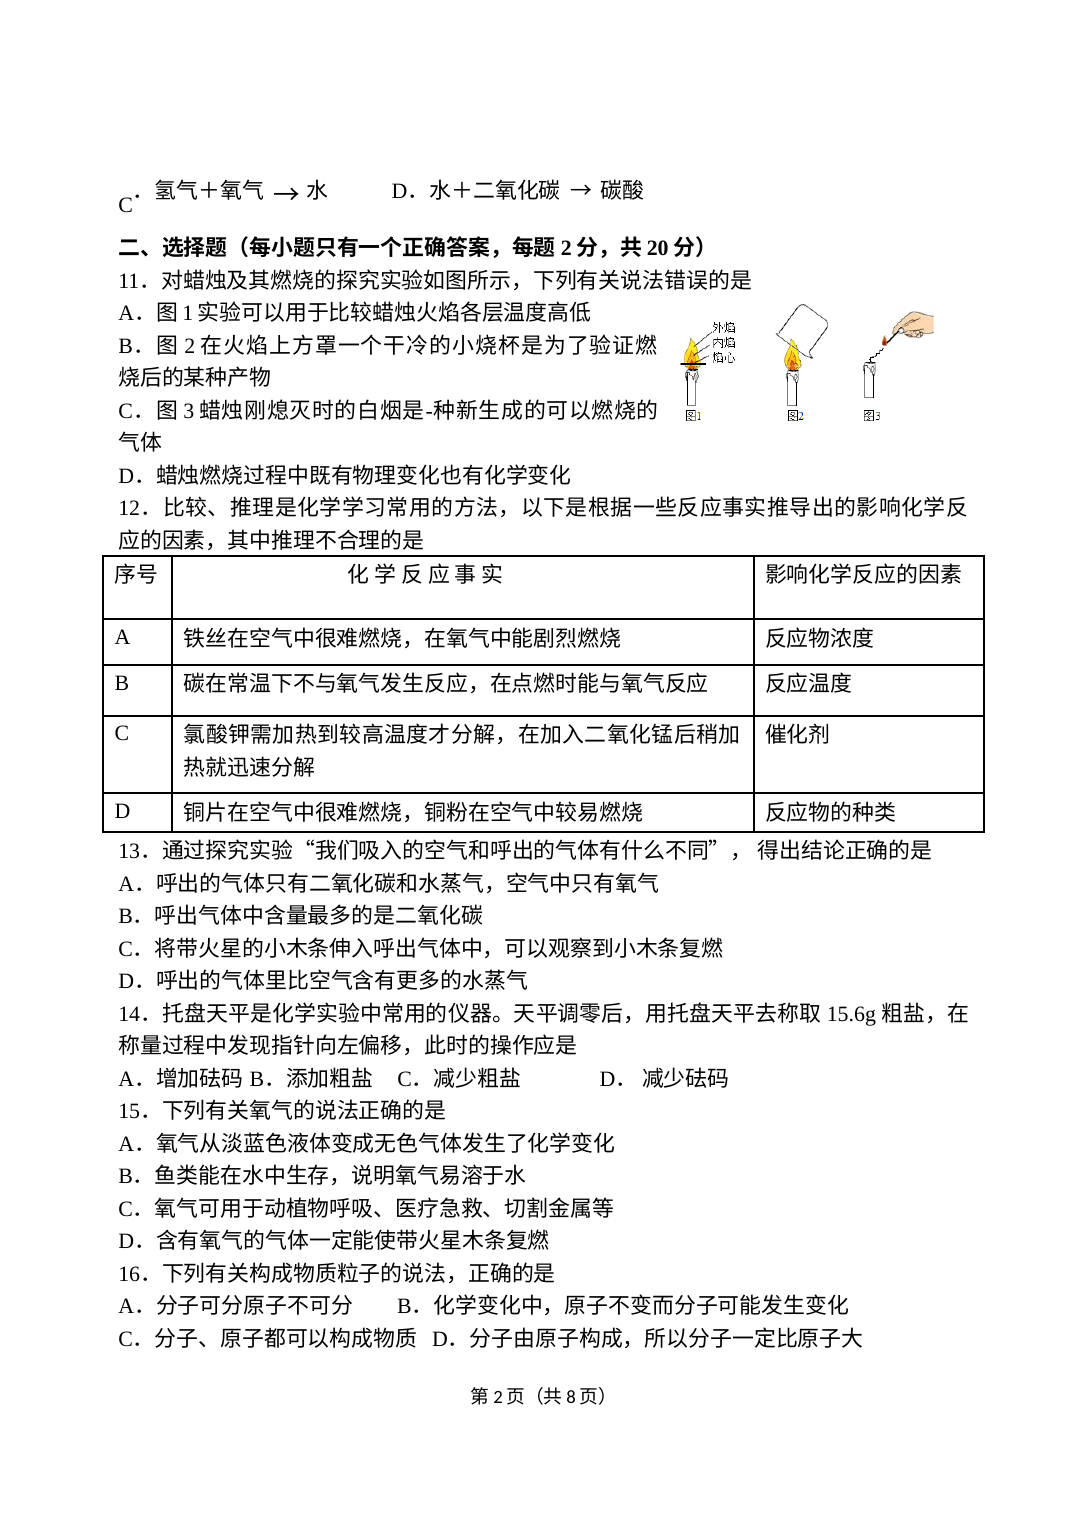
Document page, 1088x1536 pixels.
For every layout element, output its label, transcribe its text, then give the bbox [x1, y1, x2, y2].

table_cell 碳在常温下不与氧气发生反应，在点燃时能与氧气反应 [173, 666, 753, 714]
table_header 序号 [104, 557, 171, 618]
text C．分子、原子都可以构成物质 D．分子由原子构成，所以分子一定比原子大 [118, 1320, 969, 1353]
text C．图3蜡烛刚熄灭时的白烟是-种新生成的可以燃烧的气体 D．蜡烛燃烧过程中既有物理变化也有化学变化 [118, 392, 969, 490]
table_cell 铜片在空气中很难燃烧，铜粉在空气中较易燃烧 [173, 794, 753, 831]
table_cell C [104, 717, 171, 792]
text 16．下列有关构成物质粒子的说法，正确的是 [118, 1255, 969, 1288]
text C．氢气＋氧气 → 水 D．水＋二氧化碳 → 碳酸 [118, 132, 969, 230]
table_cell A [104, 620, 171, 664]
text B．鱼类能在水中生存，说明氧气易溶于水 [118, 1158, 969, 1190]
table_cell 氯酸钾需加热到较高温度才分解，在加入二氧化锰后稍加热就迅速分解 [173, 717, 753, 792]
table_cell 催化剂 [755, 717, 983, 792]
text A．增加砝码 B．添加粗盐 C．减少粗盐 D． 减少砝码 [118, 1060, 969, 1093]
text 15．下列有关氧气的说法正确的是 [118, 1093, 969, 1125]
text C．氧气可用于动植物呼吸、医疗急救、切割金属等 [118, 1190, 969, 1223]
text A．呼出的气体只有二氧化碳和水蒸气，空气中只有氧气 [118, 865, 969, 898]
text 11．对蜡烛及其燃烧的探究实验如图所示，下列有关说法错误的是 A．图1实验可以用于比较蜡烛火焰各层温度高低 B．图2在火焰上方罩一个干冷的小烧杯是为了验证燃烧后的某种产物 [118, 262, 969, 392]
text D．呼出的气体里比空气含有更多的水蒸气 [118, 963, 969, 995]
table_cell 反应温度 [755, 666, 983, 714]
table_cell 反应物的种类 [755, 794, 983, 831]
text 14．托盘天平是化学实验中常用的仪器。天平调零后，用托盘天平去称取 15.6g 粗盐，在称量过程中发现指针向左偏移，此时的操作应是 [118, 995, 969, 1060]
table_cell 铁丝在空气中很难燃烧，在氧气中能剧烈燃烧 [173, 620, 753, 664]
text A．氧气从淡蓝色液体变成无色气体发生了化学变化 [118, 1125, 969, 1158]
text C．将带火星的小木条伸入呼出气体中，可以观察到小木条复燃 [118, 930, 969, 963]
text A．分子可分原子不可分 B．化学变化中，原子不变而分子可能发生变化 [118, 1288, 969, 1320]
text 13．通过探究实验“我们吸入的空气和呼出的气体有什么不同”， 得出结论正确的是 [118, 833, 969, 865]
text B．呼出气体中含量最多的是二氧化碳 [118, 898, 969, 930]
picture [677, 304, 934, 420]
table_header 影响化学反应的因素 [755, 557, 983, 618]
table_cell D [104, 794, 171, 831]
table_cell B [104, 666, 171, 714]
text 二、选择题（每小题只有一个正确答案，每题 2分，共 20分） [118, 230, 969, 262]
table_header 化 学 反 应 事 实 [173, 557, 753, 618]
text D．含有氧气的气体一定能使带火星木条复燃 [118, 1223, 969, 1255]
table_cell 反应物浓度 [755, 620, 983, 664]
text 12．比较、推理是化学学习常用的方法，以下是根据一些反应事实推导出的影响化学反应的因素，其中推理不合理的是 [118, 490, 969, 555]
